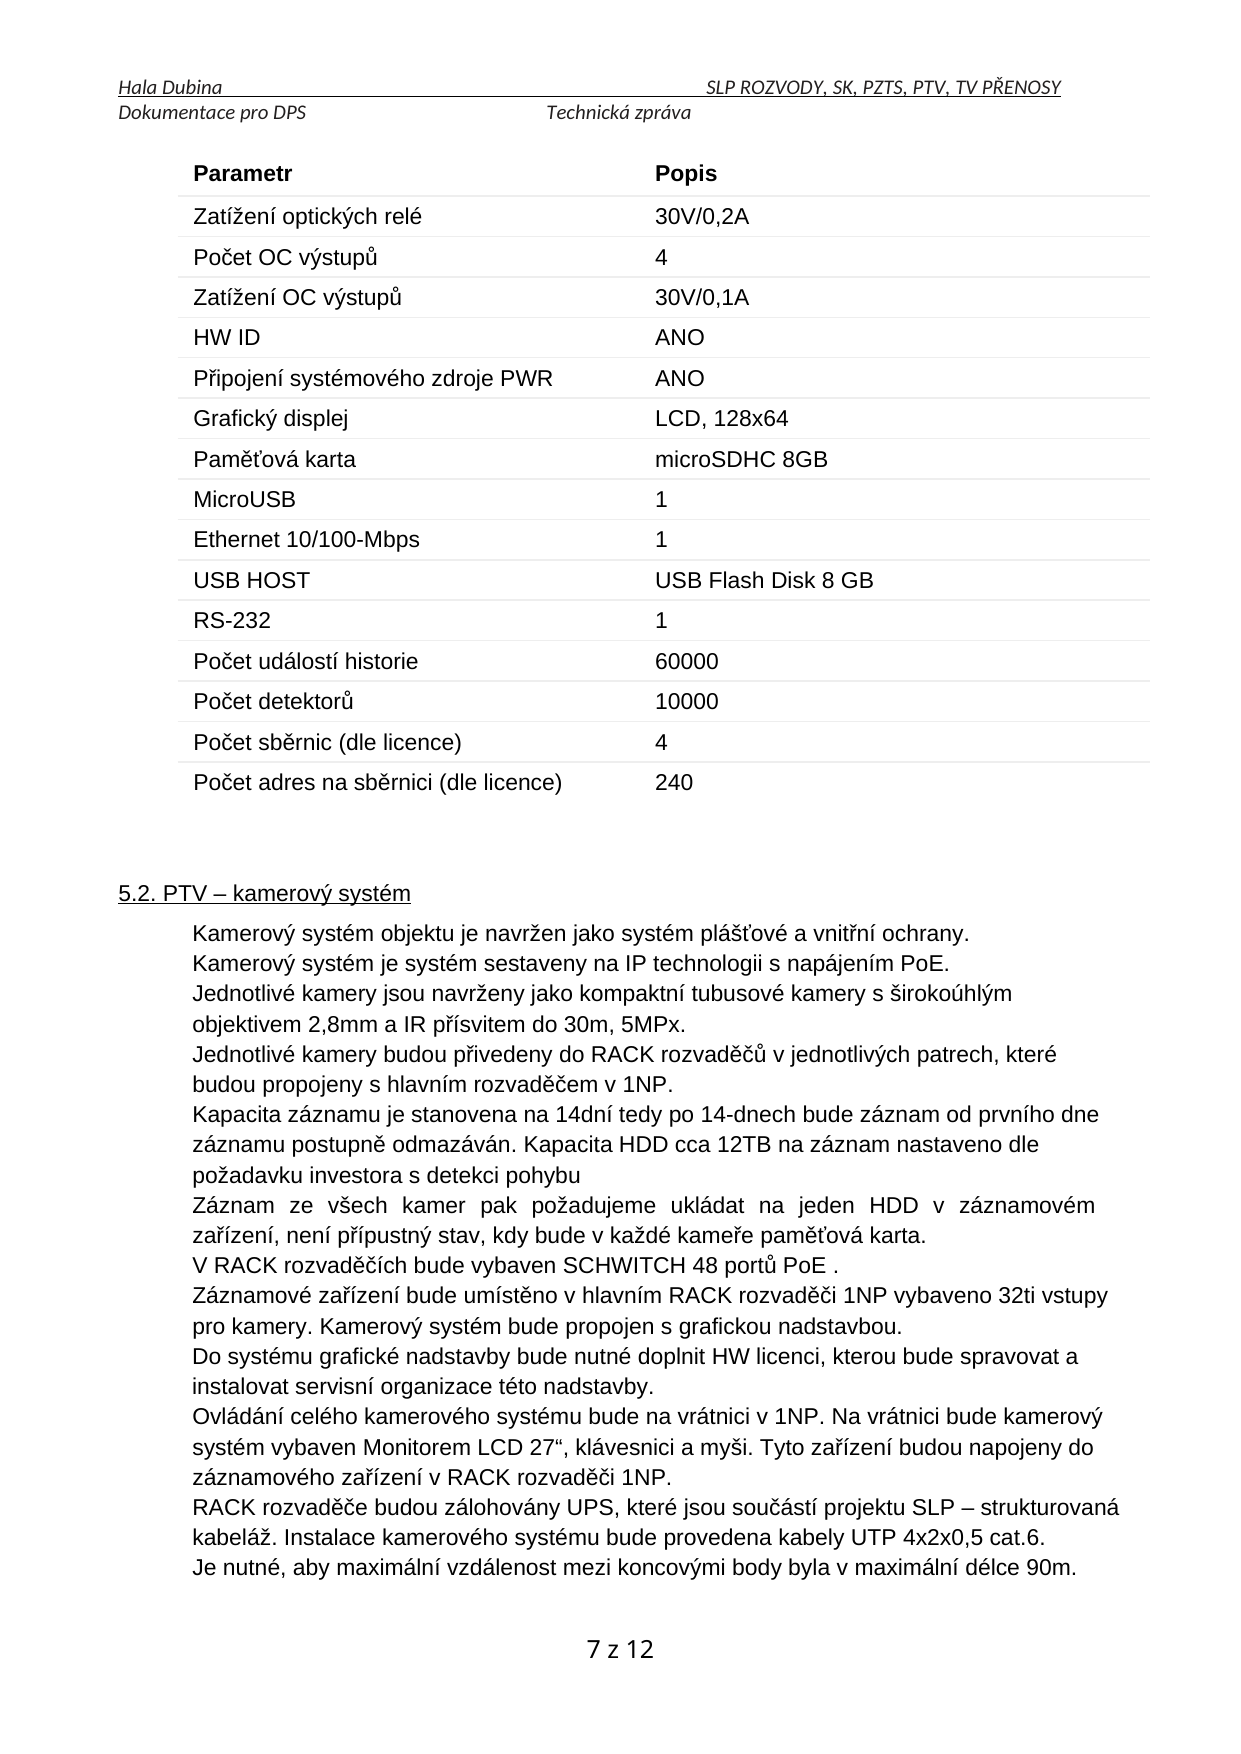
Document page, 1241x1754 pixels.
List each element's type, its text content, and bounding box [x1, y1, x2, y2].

table_cell Počet detektorů [178, 682, 639, 721]
text Záznamové zařízení bude umístěno v hlavním RACK rozvaděči 1NP vybaveno 32ti vstupy pro kamery. Kamerový systém bude propojen s grafickou nadstavbou. [192, 1282, 1122, 1339]
text Záznam ze všech kamer pak požadujeme ukládat na jeden HDD v záznamovém zařízení, není přípustný stav, kdy bude v každé kameře paměťová karta. [192, 1192, 1096, 1248]
table_cell Paměťová karta [178, 439, 639, 478]
text Do systému grafické nadstavby bude nutné doplnit HW licenci, kterou bude spravovat a instalovat servisní organizace této nadstavby. [192, 1343, 1122, 1399]
table_cell RS-232 [178, 601, 639, 640]
text Kamerový systém je systém sestaveny na IP technologii s napájením PoE. [192, 950, 1122, 976]
table_cell Připojení systémového zdroje PWR [178, 358, 639, 397]
table_cell Počet adres na sběrnici (dle licence) [178, 763, 639, 801]
table_cell 4 [639, 722, 1150, 761]
table_cell 240 [639, 763, 1150, 801]
text V RACK rozvaděčích bude vybaven SCHWITCH 48 portů PoE . [192, 1252, 1122, 1278]
table_cell HW ID [178, 318, 639, 357]
text Je nutné, aby maximální vzdálenost mezi koncovými body byla v maximální délce 90m. [192, 1554, 1122, 1581]
table_cell USB HOST [178, 561, 639, 599]
text Kapacita záznamu je stanovena na 14dní tedy po 14-dnech bude záznam od prvního dne záznamu postupně odmazáván. Kapacita HDD cca 12TB na záznam nastaveno dle požadavku investora s detekci pohybu [192, 1101, 1122, 1188]
table_cell Zatížení OC výstupů [178, 278, 639, 316]
text Jednotlivé kamery budou přivedeny do RACK rozvaděčů v jednotlivých patrech, které budou propojeny s hlavním rozvaděčem v 1NP. [192, 1041, 1122, 1097]
table_cell Zatížení optických relé [178, 197, 639, 236]
table_cell Ethernet 10/100-Mbps [178, 520, 639, 559]
table_cell 1 [639, 480, 1150, 518]
table_cell 60000 [639, 641, 1150, 680]
text Jednotlivé kamery jsou navrženy jako kompaktní tubusové kamery s širokoúhlým objektivem 2,8mm a IR přísvitem do 30m, 5MPx. [192, 980, 1122, 1037]
table_header Popis [639, 150, 1150, 195]
table_cell ANO [639, 318, 1150, 357]
table_cell 10000 [639, 682, 1150, 721]
table_cell 1 [639, 520, 1150, 559]
table_cell 30V/0,1A [639, 278, 1150, 316]
table_cell Počet OC výstupů [178, 237, 639, 276]
table_cell 4 [639, 237, 1150, 276]
table_cell Grafický displej [178, 399, 639, 438]
table_cell Počet událostí historie [178, 641, 639, 680]
table_cell USB Flash Disk 8 GB [639, 561, 1150, 599]
table_cell LCD, 128x64 [639, 399, 1150, 438]
table_header Parametr [178, 150, 639, 195]
text 5.2. PTV – kamerový systém [118, 880, 1122, 907]
text Ovládání celého kamerového systému bude na vrátnici v 1NP. Na vrátnici bude kamerový systém vybaven Monitorem LCD 27“, klávesnici a myši. Tyto zařízení budou napojeny do záznamového zařízení v RACK rozvaděči 1NP. [192, 1403, 1122, 1490]
table_cell 1 [639, 601, 1150, 640]
text Kamerový systém objektu je navržen jako systém plášťové a vnitřní ochrany. [192, 920, 1122, 946]
table_cell microSDHC 8GB [639, 439, 1150, 478]
table_cell Počet sběrnic (dle licence) [178, 722, 639, 761]
table_cell 30V/0,2A [639, 197, 1150, 236]
text RACK rozvaděče budou zálohovány UPS, které jsou součástí projektu SLP – strukturovaná kabeláž. Instalace kamerového systému bude provedena kabely UTP 4x2x0,5 cat.6. [192, 1494, 1122, 1550]
table_cell ANO [639, 358, 1150, 397]
table_cell MicroUSB [178, 480, 639, 518]
